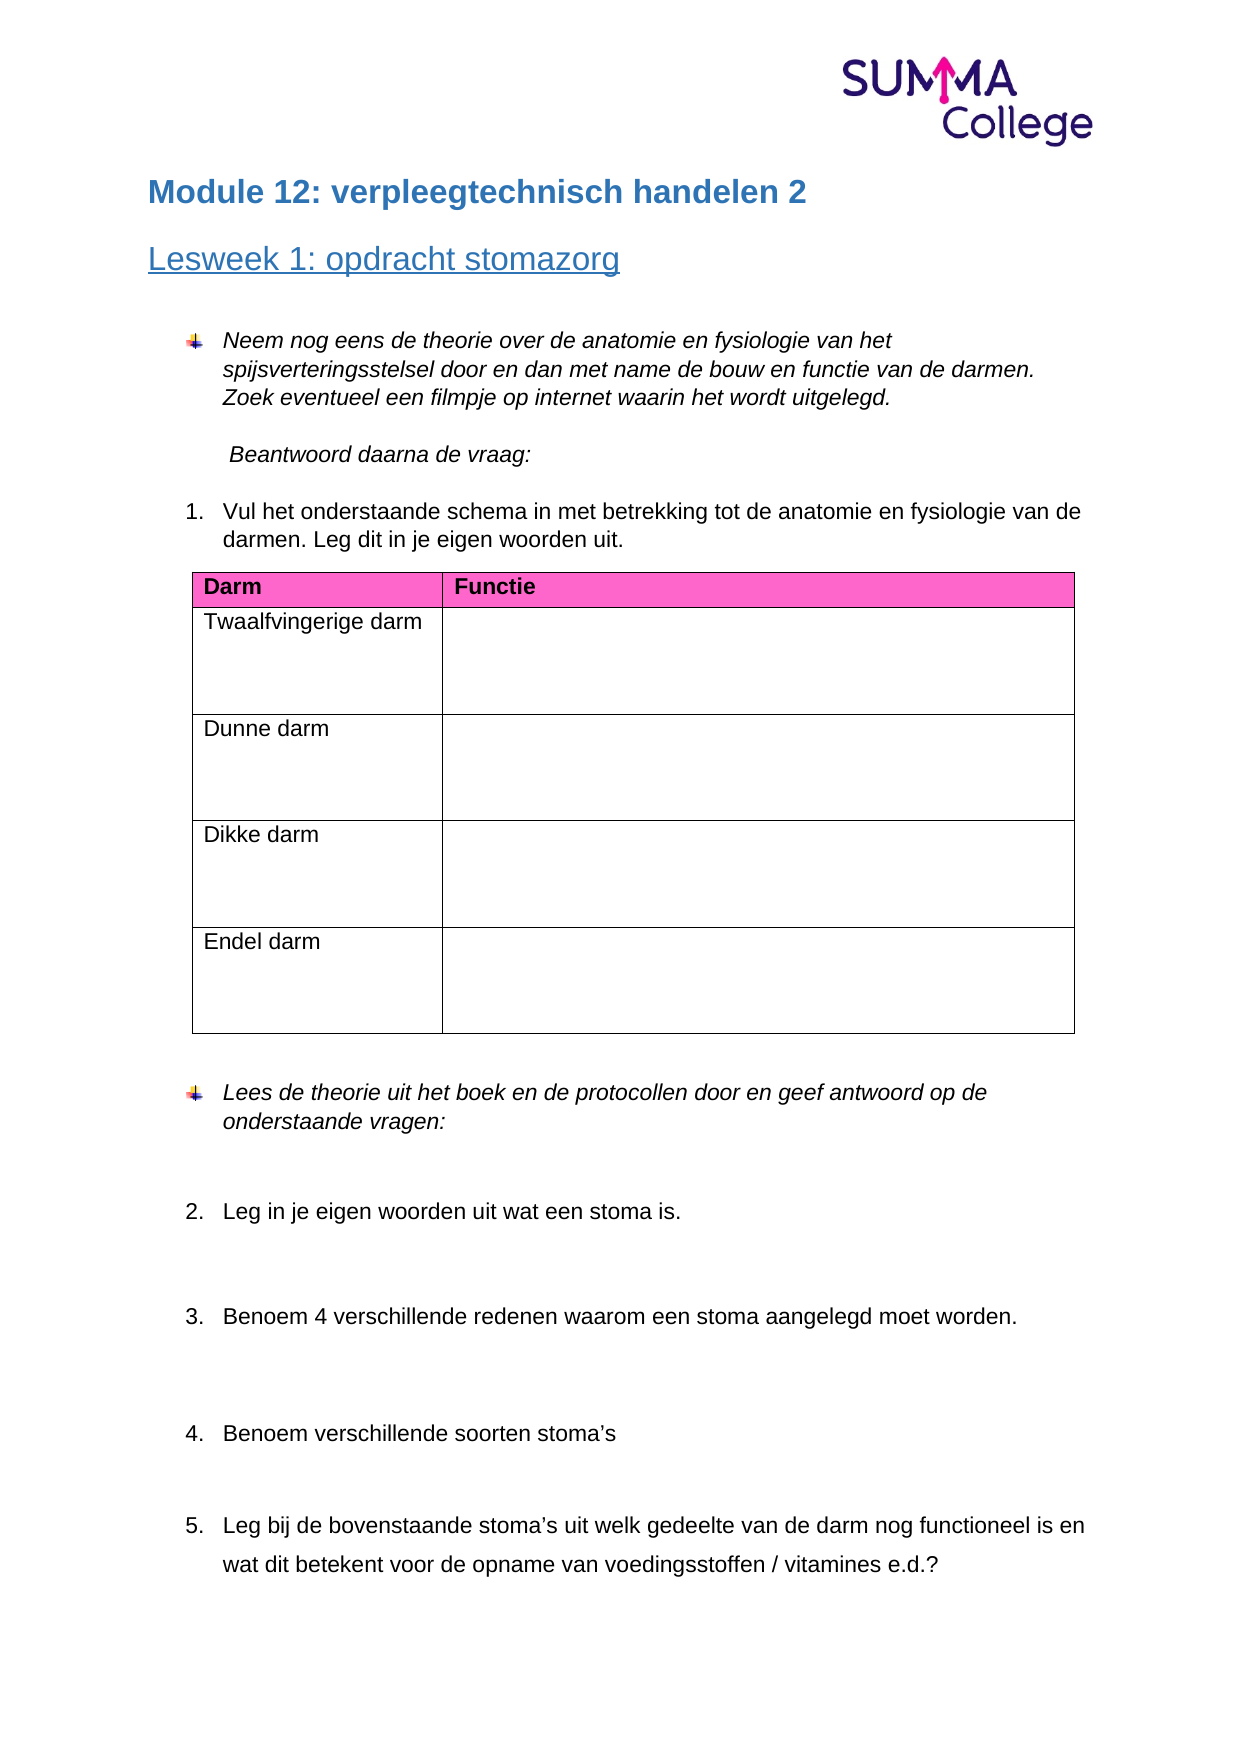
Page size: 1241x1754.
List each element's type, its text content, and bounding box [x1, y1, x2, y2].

table_header Functie [443, 573, 1074, 607]
table_cell Dikke darm [193, 821, 442, 927]
table_header Darm [193, 573, 442, 607]
picture [186, 1084, 203, 1101]
table_cell [443, 928, 1074, 1033]
list Vul het onderstaande schema in met betrekking tot de anatomie en fysiologie van de darmen. Leg dit in je eigen woorden uit. [185, 498, 1093, 553]
picture [186, 332, 203, 349]
subtitle Module 12: verpleegtechnisch handelen 2 [148, 173, 1093, 211]
list Benoem verschillende soorten stoma’s [185, 1420, 1093, 1446]
list Leg in je eigen woorden uit wat een stoma is. [185, 1198, 1093, 1224]
table_cell [443, 821, 1074, 927]
table_cell Dunne darm [193, 715, 442, 820]
list Benoem 4 verschillende redenen waarom een stoma aangelegd moet worden. [185, 1303, 1093, 1329]
table_cell [443, 608, 1074, 714]
table_cell Endel darm [193, 928, 442, 1033]
list Lees de theorie uit het boek en de protocollen door en geef antwoord op de onderstaande vragen: [185, 1079, 1093, 1134]
table_cell [443, 715, 1074, 820]
picture [842, 56, 1093, 147]
list Neem nog eens de theorie over de anatomie en fysiologie van het spijsverteringsstelsel door en dan met name de bouw en functie van de darmen. Zoek eventueel een filmpje op internet waarin het wordt uitgelegd. [185, 327, 1093, 411]
list Beantwoord daarna de vraag: [223, 441, 1093, 467]
table_cell Twaalfvingerige darm [193, 608, 442, 714]
subtitle Lesweek 1: opdracht stomazorg [148, 239, 1093, 277]
list Leg bij de bovenstaande stoma’s uit welk gedeelte van de darm nog functioneel is en wat dit betekent voor de opname van voedingsstoffen / vitamines e.d.? [185, 1512, 1093, 1578]
